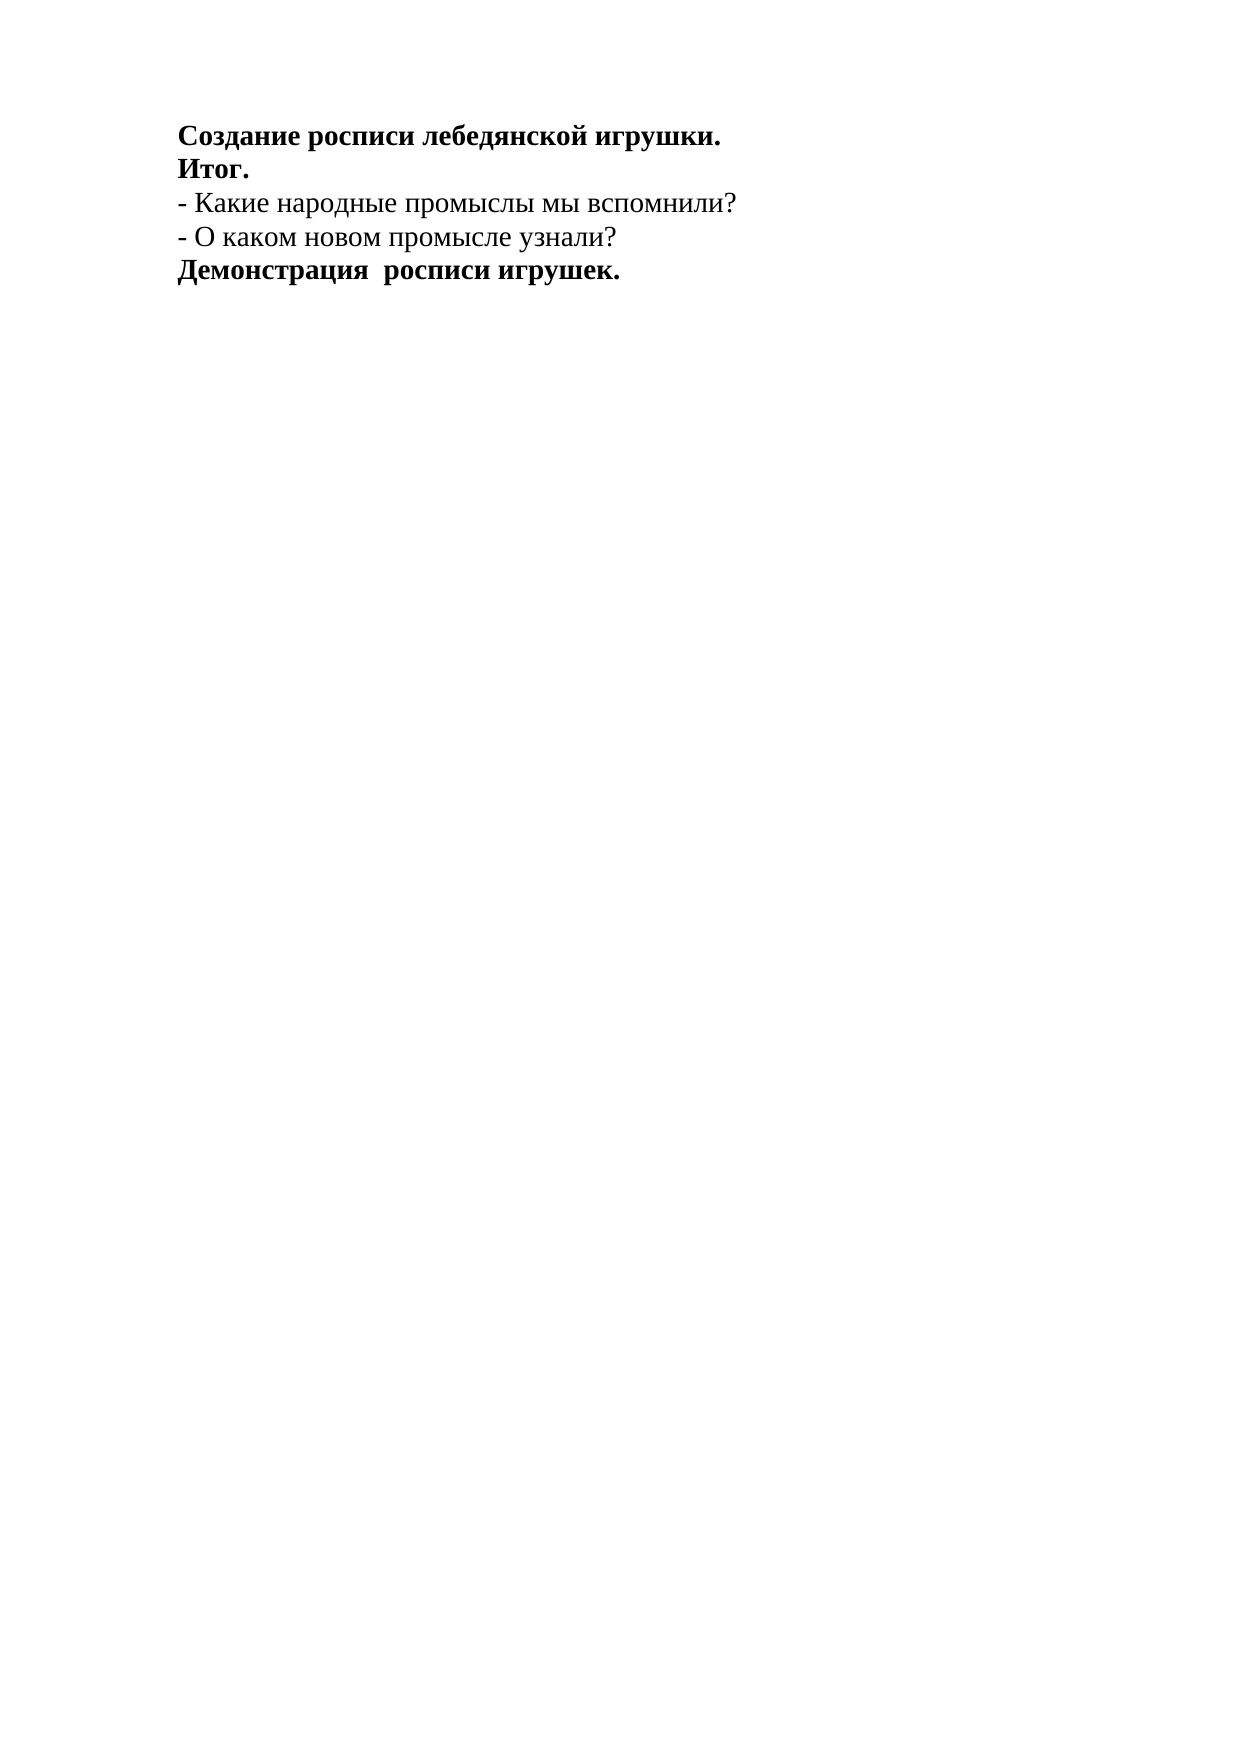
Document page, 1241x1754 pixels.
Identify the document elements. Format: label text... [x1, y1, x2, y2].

text - Какие народные промыслы мы вспомнили? [177, 185, 1152, 219]
text Создание росписи лебедянской игрушки. [177, 118, 1152, 152]
text Итог. [177, 152, 1152, 185]
text Демонстрация росписи игрушек. [177, 252, 1152, 286]
text - О каком новом промысле узнали? [177, 219, 1152, 252]
